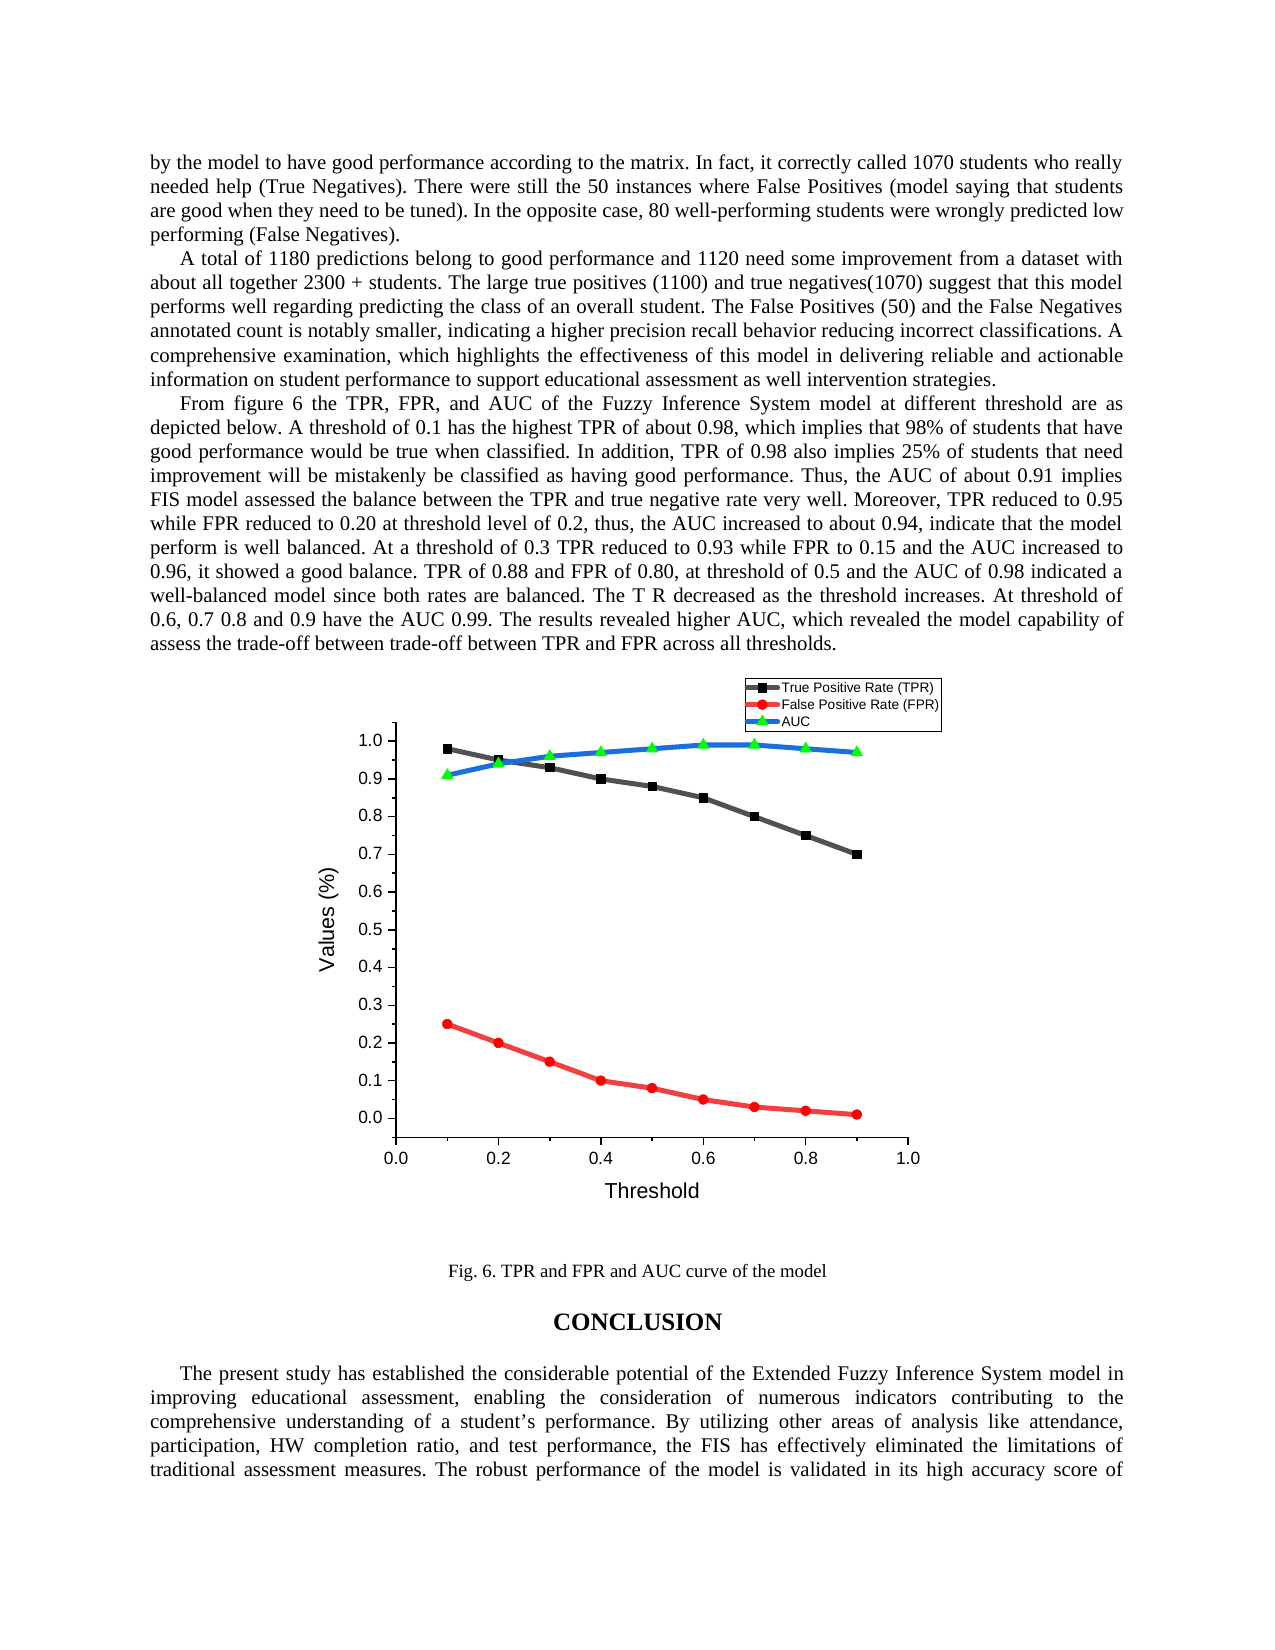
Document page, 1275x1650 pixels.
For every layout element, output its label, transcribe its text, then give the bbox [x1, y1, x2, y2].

text A total of 1180 predictions belong to good performance and 1120 need some improvement from a dataset with about all together 2300 + students. The large true positives (1100) and true negatives(1070) suggest that this model performs well regarding predicting the class of an overall student. The False Positives (50) and the False Negatives annotated count is notably smaller, indicating a higher precision recall behavior reducing incorrect classifications. A comprehensive examination, which highlights the effectiveness of this model in delivering reliable and actionable information on student performance to support educational assessment as well intervention strategies. [150, 246, 1125, 391]
text Fig. 6. TPR and FPR and AUC curve of the model [150, 1260, 1125, 1282]
subtitle CONCLUSION [150, 1307, 1125, 1336]
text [150, 1361, 1125, 1481]
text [150, 150, 1125, 246]
text From figure 6 the TPR, FPR, and AUC of the Fuzzy Inference System model at different threshold are as depicted below. A threshold of 0.1 has the highest TPR of about 0.98, which implies that 98% of students that have good performance would be true when classified. In addition, TPR of 0.98 also implies 25% of students that need improvement will be mistakenly be classified as having good performance. Thus, the AUC of about 0.91 implies FIS model assessed the balance between the TPR and true negative rate very well. Moreover, TPR reduced to 0.95 while FPR reduced to 0.20 at threshold level of 0.2, thus, the AUC increased to about 0.94, indicate that the model perform is well balanced. At a threshold of 0.3 TPR reduced to 0.93 while FPR to 0.15 and the AUC increased to 0.96, it showed a good balance. TPR of 0.88 and FPR of 0.80, at threshold of 0.5 and the AUC of 0.98 indicated a well-balanced model since both rates are balanced. The T R decreased as the threshold increases. At threshold of 0.6, 0.7 0.8 and 0.9 have the AUC 0.99. The results revealed higher AUC, which revealed the model capability of assess the trade-off between trade-off between TPR and FPR across all thresholds. [150, 391, 1125, 655]
